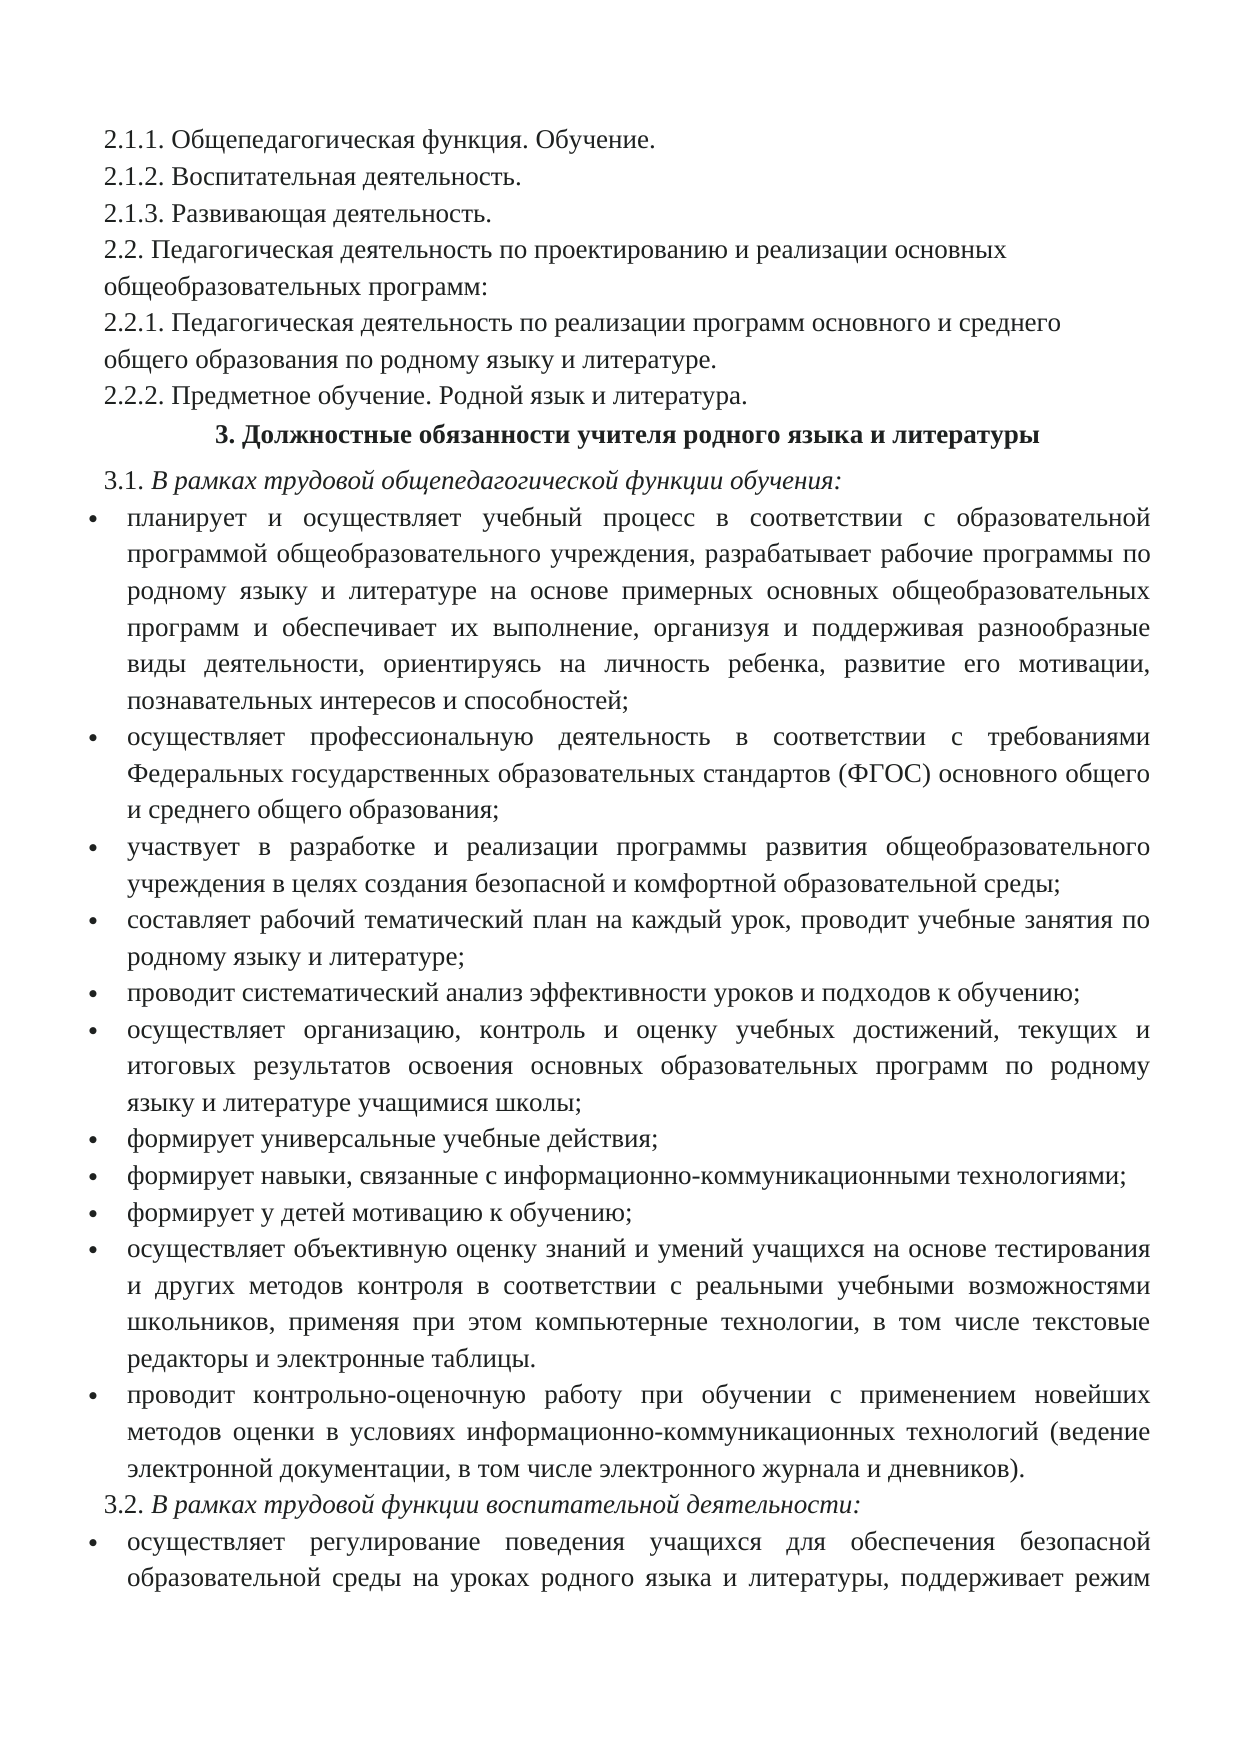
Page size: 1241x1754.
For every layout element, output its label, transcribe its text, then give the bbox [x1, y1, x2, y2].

list осуществляет профессиональную деятельность в соответствии с требованиями Федеральных государственных образовательных стандартов (ФГОС) основного общего и среднего общего образования; [89, 715, 1152, 825]
list участвует в разработке и реализации программы развития общеобразовательного учреждения в целях создания безопасной и комфортной образовательной среды; [89, 825, 1152, 898]
list составляет рабочий тематический план на каждый урок, проводит учебные занятия по родному языку и литературе; [89, 898, 1152, 971]
list формирует навыки, связанные с информационно-коммуникационными технологиями; [89, 1154, 1152, 1190]
list формирует у детей мотивацию к обучению; [89, 1190, 1152, 1227]
list осуществляет объективную оценку знаний и умений учащихся на основе тестирования и других методов контроля в соответствии с реальными учебными возможностями школьников, применяя при этом компьютерные технологии, в том числе текстовые редакторы и электронные таблицы. [89, 1227, 1152, 1373]
list проводит контрольно-оценочную работу при обучении с применением новейших методов оценки в условиях информационно-коммуникационных технологий (ведение электронной документации, в том числе электронного журнала и дневников). [89, 1373, 1152, 1483]
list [89, 1519, 1152, 1592]
text 3. Должностные обязанности учителя родного языка и литературы [103, 411, 1152, 450]
list осуществляет организацию, контроль и оценку учебных достижений, текущих и итоговых результатов освоения основных образовательных программ по родному языку и литературе учащимися школы; [89, 1007, 1152, 1117]
text 3.1. В рамках трудовой общепедагогической функции обучения: [103, 459, 1152, 496]
list формирует универсальные учебные действия; [89, 1117, 1152, 1154]
list планирует и осуществляет учебный процесс в соответствии с образовательной программой общеобразовательного учреждения, разрабатывает рабочие программы по родному языку и литературе на основе примерных основных общеобразовательных программ и обеспечивает их выполнение, организуя и поддерживая разнообразные виды деятельности, ориентируясь на личность ребенка, развитие его мотивации, познавательных интересов и способностей; [89, 496, 1152, 715]
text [103, 118, 1152, 411]
text 3.2. В рамках трудовой функции воспитательной деятельности: [103, 1483, 1152, 1519]
list проводит систематический анализ эффективности уроков и подходов к обучению; [89, 971, 1152, 1007]
